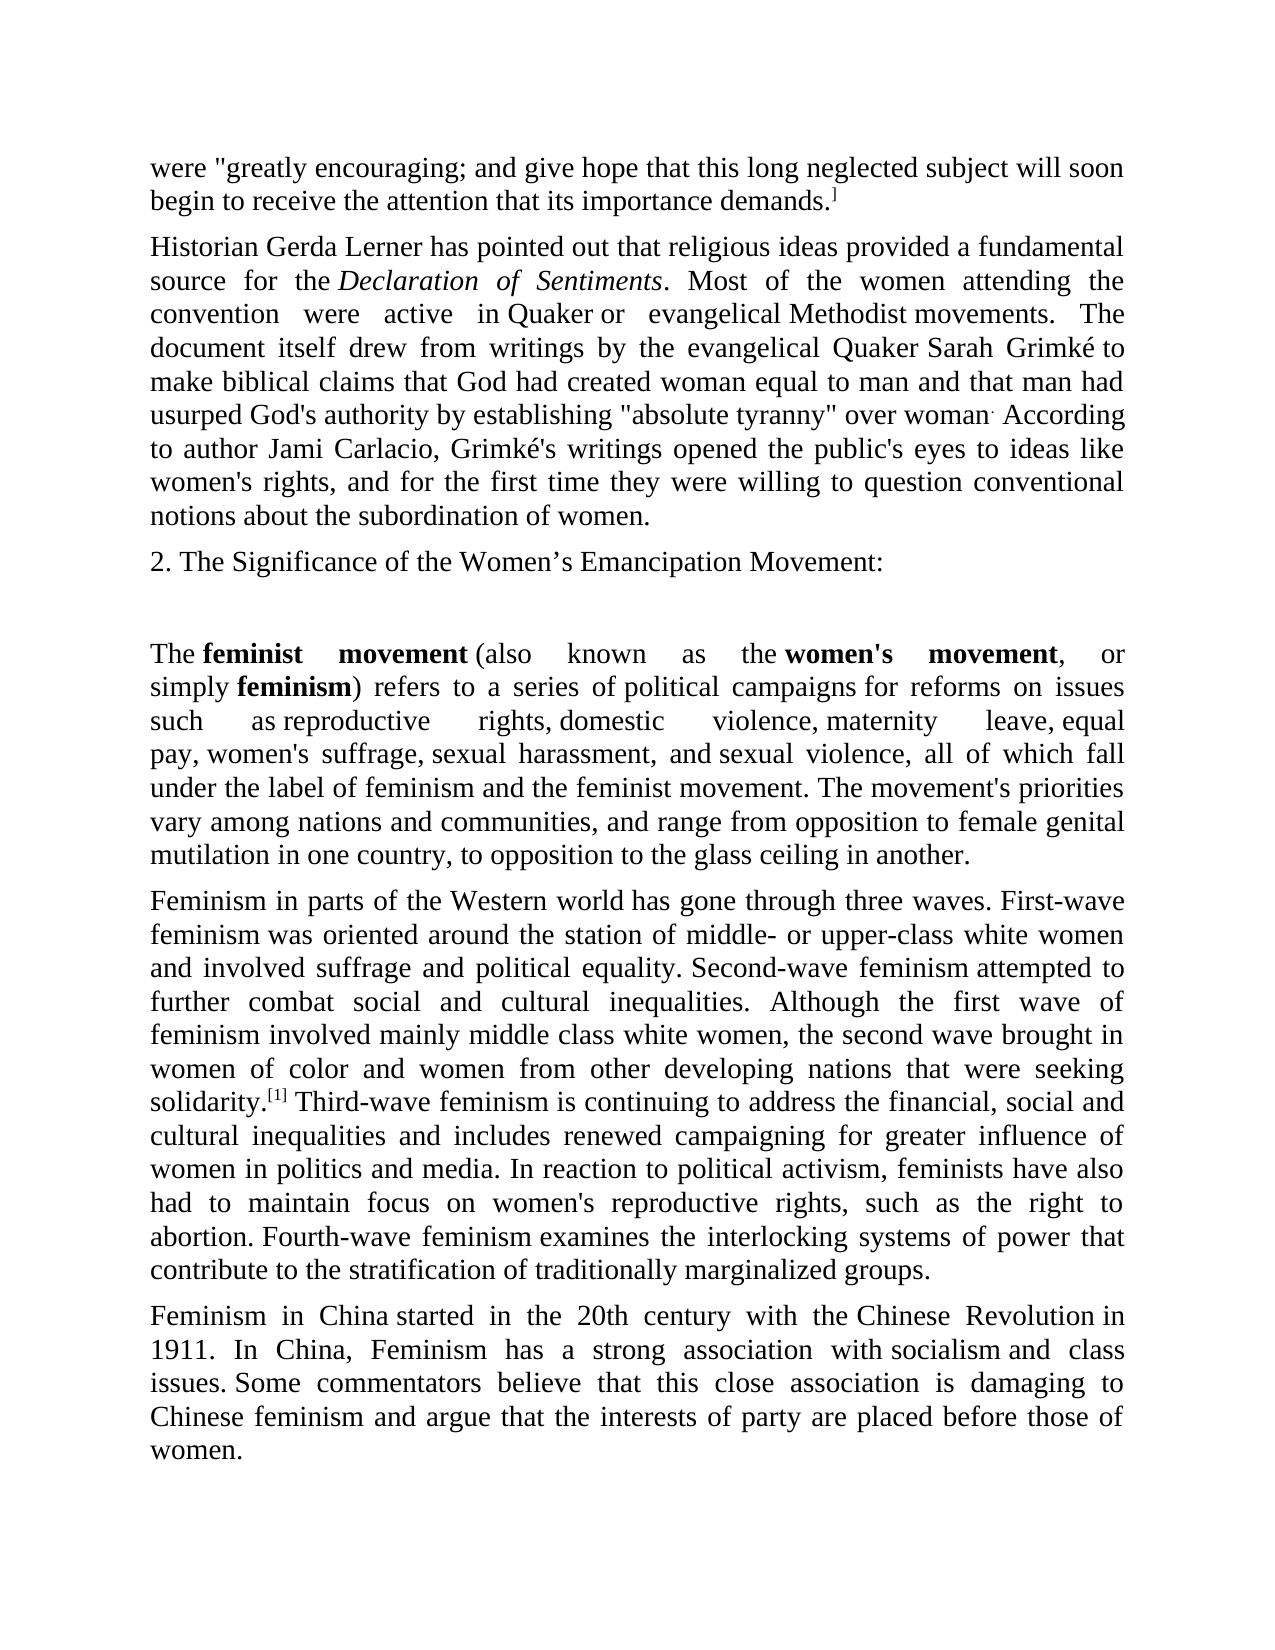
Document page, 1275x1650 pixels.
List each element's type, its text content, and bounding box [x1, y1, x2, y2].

text Historian Gerda Lerner has pointed out that religious ideas provided a fundamental source for the Declaration of Sentiments. Most of the women attending the convention were active in Quaker or evangelical Methodist movements. The document itself drew from writings by the evangelical Quaker Sarah Grimké to make biblical claims that God had created woman equal to man and that man had usurped God's authority by establishing "absolute tyranny" over woman. According to author Jami Carlacio, Grimké's writings opened the public's eyes to ideas like women's rights, and for the first time they were willing to question conventional notions about the subordination of women. [150, 229, 1125, 531]
text 2. The Significance of the Women’s Emancipation Movement: [150, 544, 1125, 577]
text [150, 150, 1125, 217]
text The feminist movement (also known as the women's movement, or simply feminism) refers to a series of political campaigns for reforms on issues such as reproductive rights, domestic violence, maternity leave, equal pay, women's suffrage, sexual harassment, and sexual violence, all of which fall under the label of feminism and the feminist movement. The movement's priorities vary among nations and communities, and range from opposition to female genital mutilation in one country, to opposition to the glass ceiling in another. [150, 636, 1125, 871]
text Feminism in parts of the Western world has gone through three waves. First-wave feminism was oriented around the station of middle- or upper-class white women and involved suffrage and political equality. Second-wave feminism attempted to further combat social and cultural inequalities. Although the first wave of feminism involved mainly middle class white women, the second wave brought in women of color and women from other developing nations that were seeking solidarity.[1] Third-wave feminism is continuing to address the financial, social and cultural inequalities and includes renewed campaigning for greater influence of women in politics and media. In reaction to political activism, feminists have also had to maintain focus on women's reproductive rights, such as the right to abortion. Fourth-wave feminism examines the interlocking systems of power that contribute to the stratification of traditionally marginalized groups. [150, 883, 1125, 1286]
text Feminism in China started in the 20th century with the Chinese Revolution in 1911. In China, Feminism has a strong association with socialism and class issues. Some commentators believe that this close association is damaging to Chinese feminism and argue that the interests of party are placed before those of women. [150, 1298, 1125, 1466]
